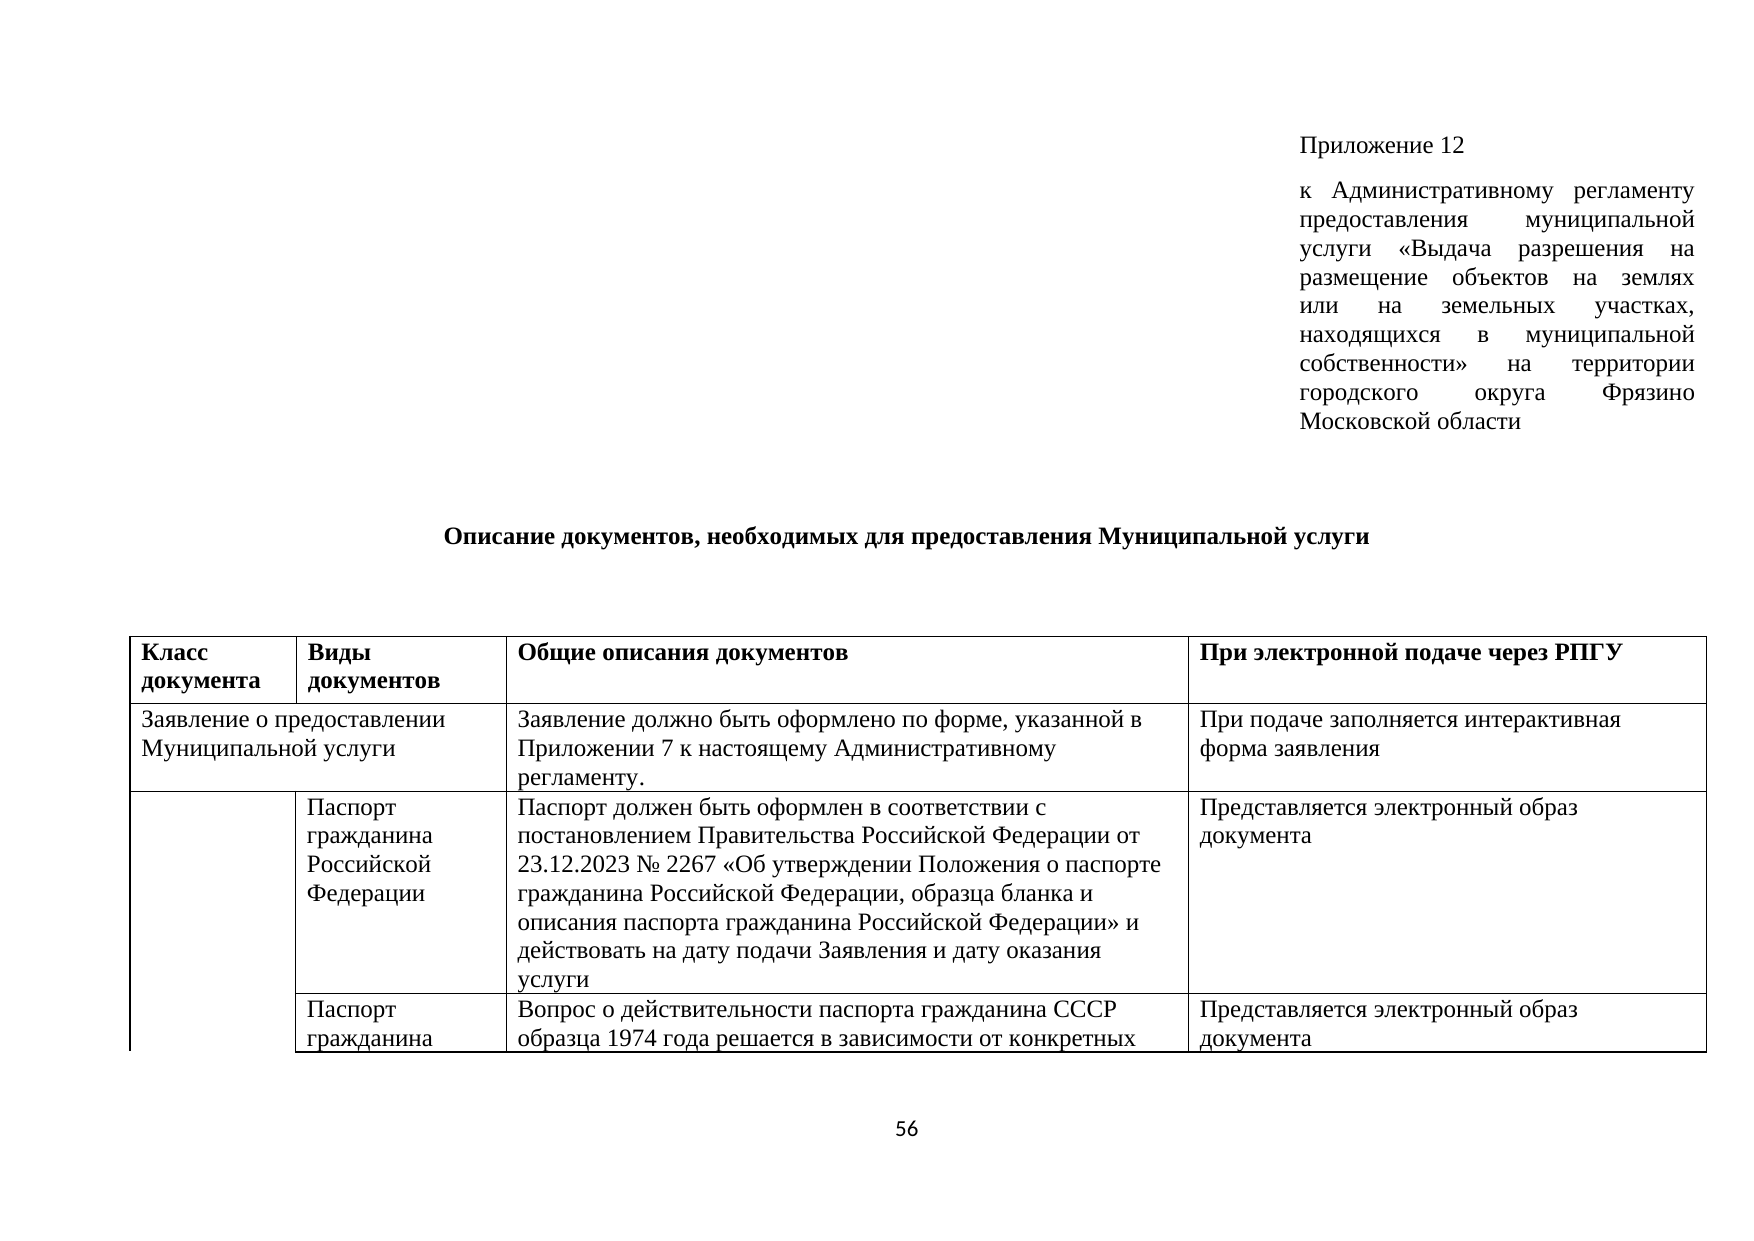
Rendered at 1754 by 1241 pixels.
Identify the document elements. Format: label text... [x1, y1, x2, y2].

text к Административному регламенту предоставления муниципальной услуги «Выдача разрешения на размещение объектов на землях или на земельных участках, находящихся в муниципальной собственности» на территории городского округа Фрязино Московской области [1299, 175, 1695, 434]
table_header Класс документа [131, 637, 296, 703]
table_cell [131, 792, 295, 1051]
table_cell Заявление должно быть оформлено по форме, указанной в Приложении 7 к настоящему Административному регламенту. [507, 704, 1188, 791]
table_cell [507, 994, 1188, 1051]
table_header Общие описания документов [507, 637, 1188, 703]
table_header При электронной подаче через РПГУ [1189, 637, 1706, 703]
table_cell Паспорт гражданина СССР [296, 994, 506, 1051]
table_cell Паспорт должен быть оформлен в соответствии с постановлением Правительства Российской Федерации от 23.12.2023 № 2267 «Об утверждении Положения о паспорте гражданина Российской Федерации, образца бланка и описания паспорта гражданина Российской Федерации» и действовать на дату подачи Заявления и дату оказания услуги [507, 792, 1188, 993]
subtitle Приложение 12 [1299, 130, 1695, 159]
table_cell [1189, 994, 1706, 1051]
table_cell Представляется электронный образ документа [1189, 792, 1706, 993]
table_cell Паспорт гражданина Российской Федерации [296, 792, 506, 993]
text Описание документов, необходимых для предоставления Муниципальной услуги [118, 521, 1695, 549]
table_cell При подаче заполняется интерактивная форма заявления [1189, 704, 1706, 791]
table_cell Заявление о предоставлении Муниципальной услуги [131, 704, 506, 791]
table_header Виды документов [297, 637, 506, 703]
